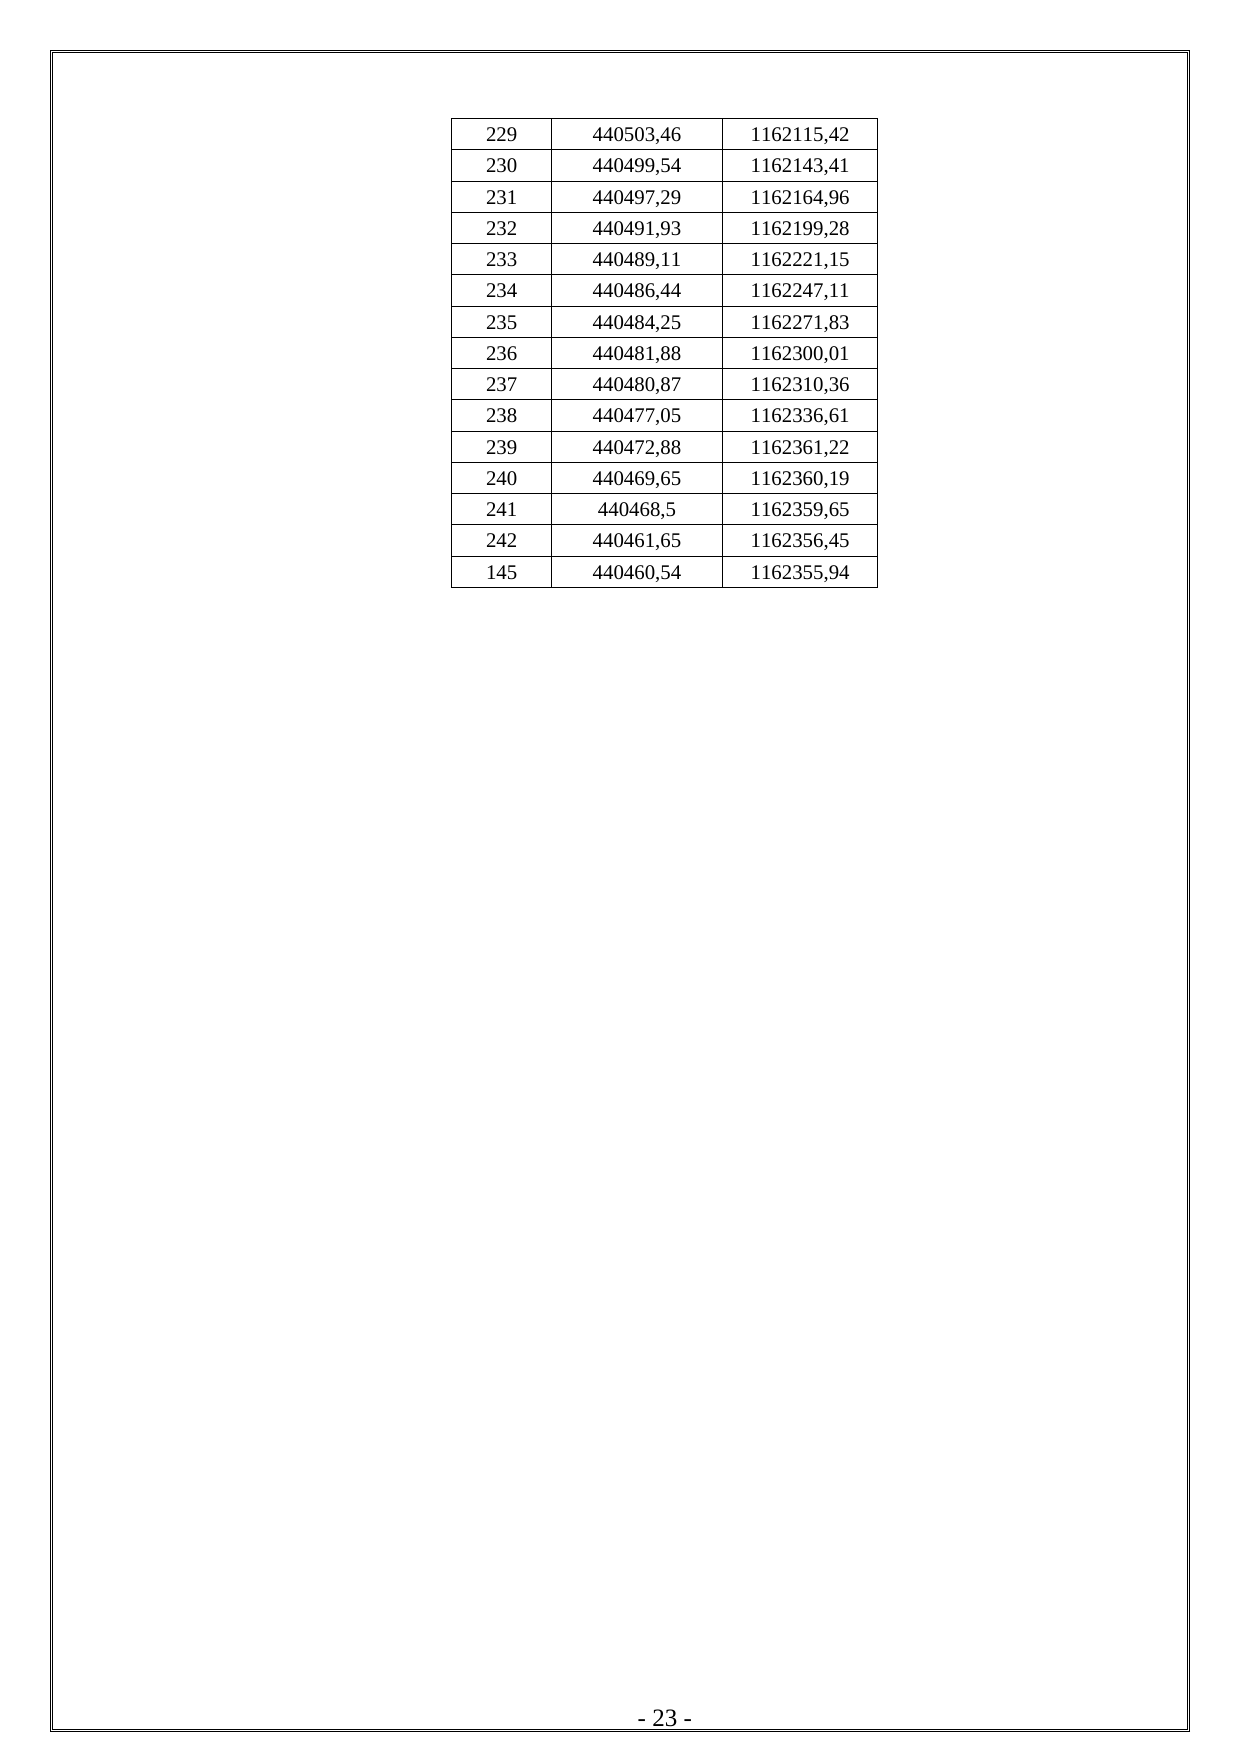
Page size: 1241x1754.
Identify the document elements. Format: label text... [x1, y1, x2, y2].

table_cell 1162361,22 [723, 432, 877, 462]
table_cell 1162310,36 [723, 369, 877, 399]
table_cell 1162356,45 [723, 525, 877, 556]
table_cell 440461,65 [552, 525, 722, 556]
table_cell 1162199,28 [723, 213, 877, 243]
table_cell 440477,05 [552, 400, 722, 431]
table_cell 1162300,01 [723, 338, 877, 368]
table_cell 237 [452, 369, 551, 399]
table_cell 145 [452, 557, 551, 587]
table_cell 440503,46 [552, 119, 722, 149]
table_cell 235 [452, 307, 551, 337]
table_cell 440491,93 [552, 213, 722, 243]
table_cell 241 [452, 494, 551, 524]
table_cell 1162221,15 [723, 244, 877, 274]
table_cell 1162271,83 [723, 307, 877, 337]
table_cell 1162355,94 [723, 557, 877, 587]
table_cell 242 [452, 525, 551, 556]
table_cell 440497,29 [552, 182, 722, 212]
table_cell 230 [452, 150, 551, 181]
table_cell 1162247,11 [723, 275, 877, 306]
table_cell 440480,87 [552, 369, 722, 399]
table_cell 440481,88 [552, 338, 722, 368]
table_cell 231 [452, 182, 551, 212]
table_cell 1162359,65 [723, 494, 877, 524]
table_cell 236 [452, 338, 551, 368]
table_cell 239 [452, 432, 551, 462]
table_cell 238 [452, 400, 551, 431]
table_cell 440469,65 [552, 463, 722, 493]
table_cell 440484,25 [552, 307, 722, 337]
table_cell 440460,54 [552, 557, 722, 587]
table_cell 440489,11 [552, 244, 722, 274]
table_cell 229 [452, 119, 551, 149]
table_cell 1162115,42 [723, 119, 877, 149]
table_cell 1162360,19 [723, 463, 877, 493]
table_cell 233 [452, 244, 551, 274]
table_cell 440486,44 [552, 275, 722, 306]
table_cell 234 [452, 275, 551, 306]
table_cell 440468,5 [552, 494, 722, 524]
table_cell 1162336,61 [723, 400, 877, 431]
table_cell 1162143,41 [723, 150, 877, 181]
table_cell 440472,88 [552, 432, 722, 462]
table_cell 440499,54 [552, 150, 722, 181]
table_cell 240 [452, 463, 551, 493]
table_cell 1162164,96 [723, 182, 877, 212]
table_cell 232 [452, 213, 551, 243]
